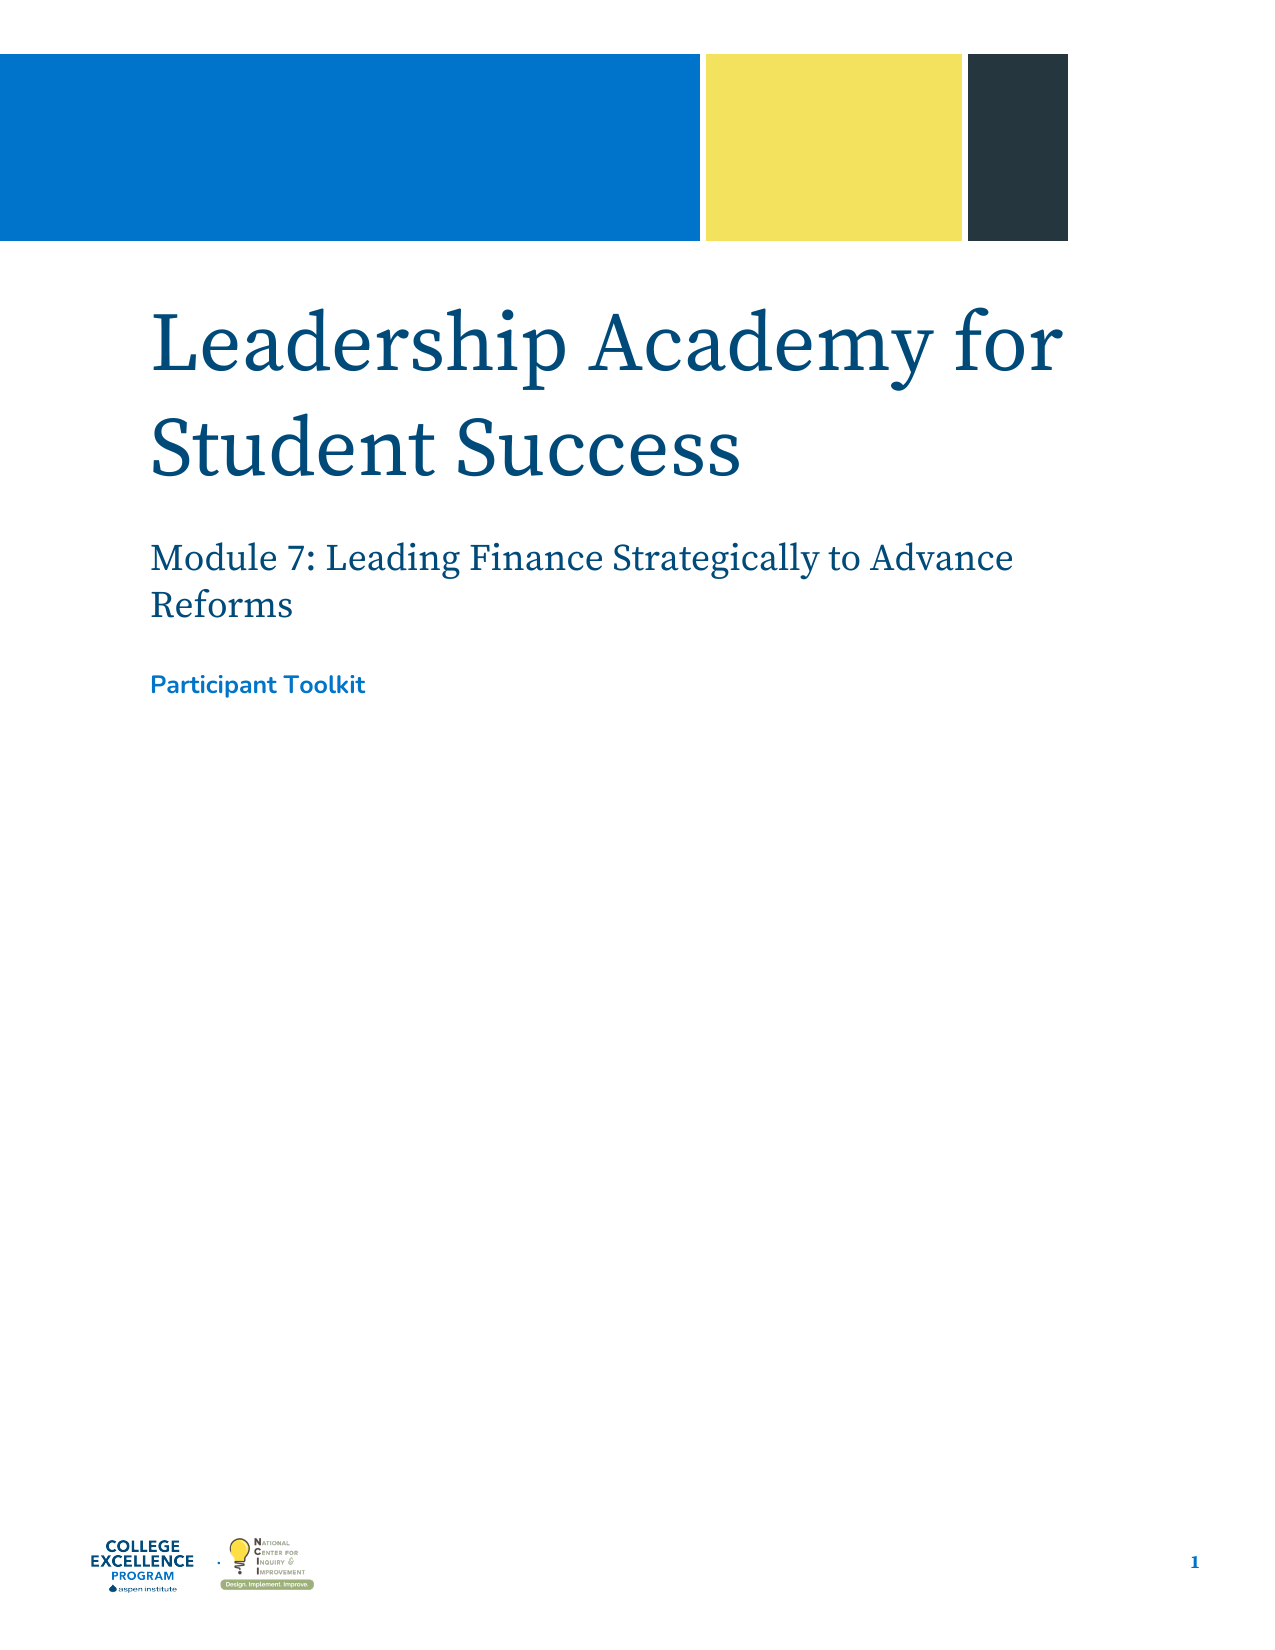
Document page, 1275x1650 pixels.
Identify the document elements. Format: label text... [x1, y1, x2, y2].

subtitle Participant Toolkit [150, 668, 1125, 702]
subtitle Module 7: Leading Finance Strategically to Advance Reforms [150, 536, 1125, 630]
picture [91, 1540, 194, 1594]
picture [218, 1535, 316, 1592]
title Leadership Academy for Student Success [150, 294, 1125, 503]
